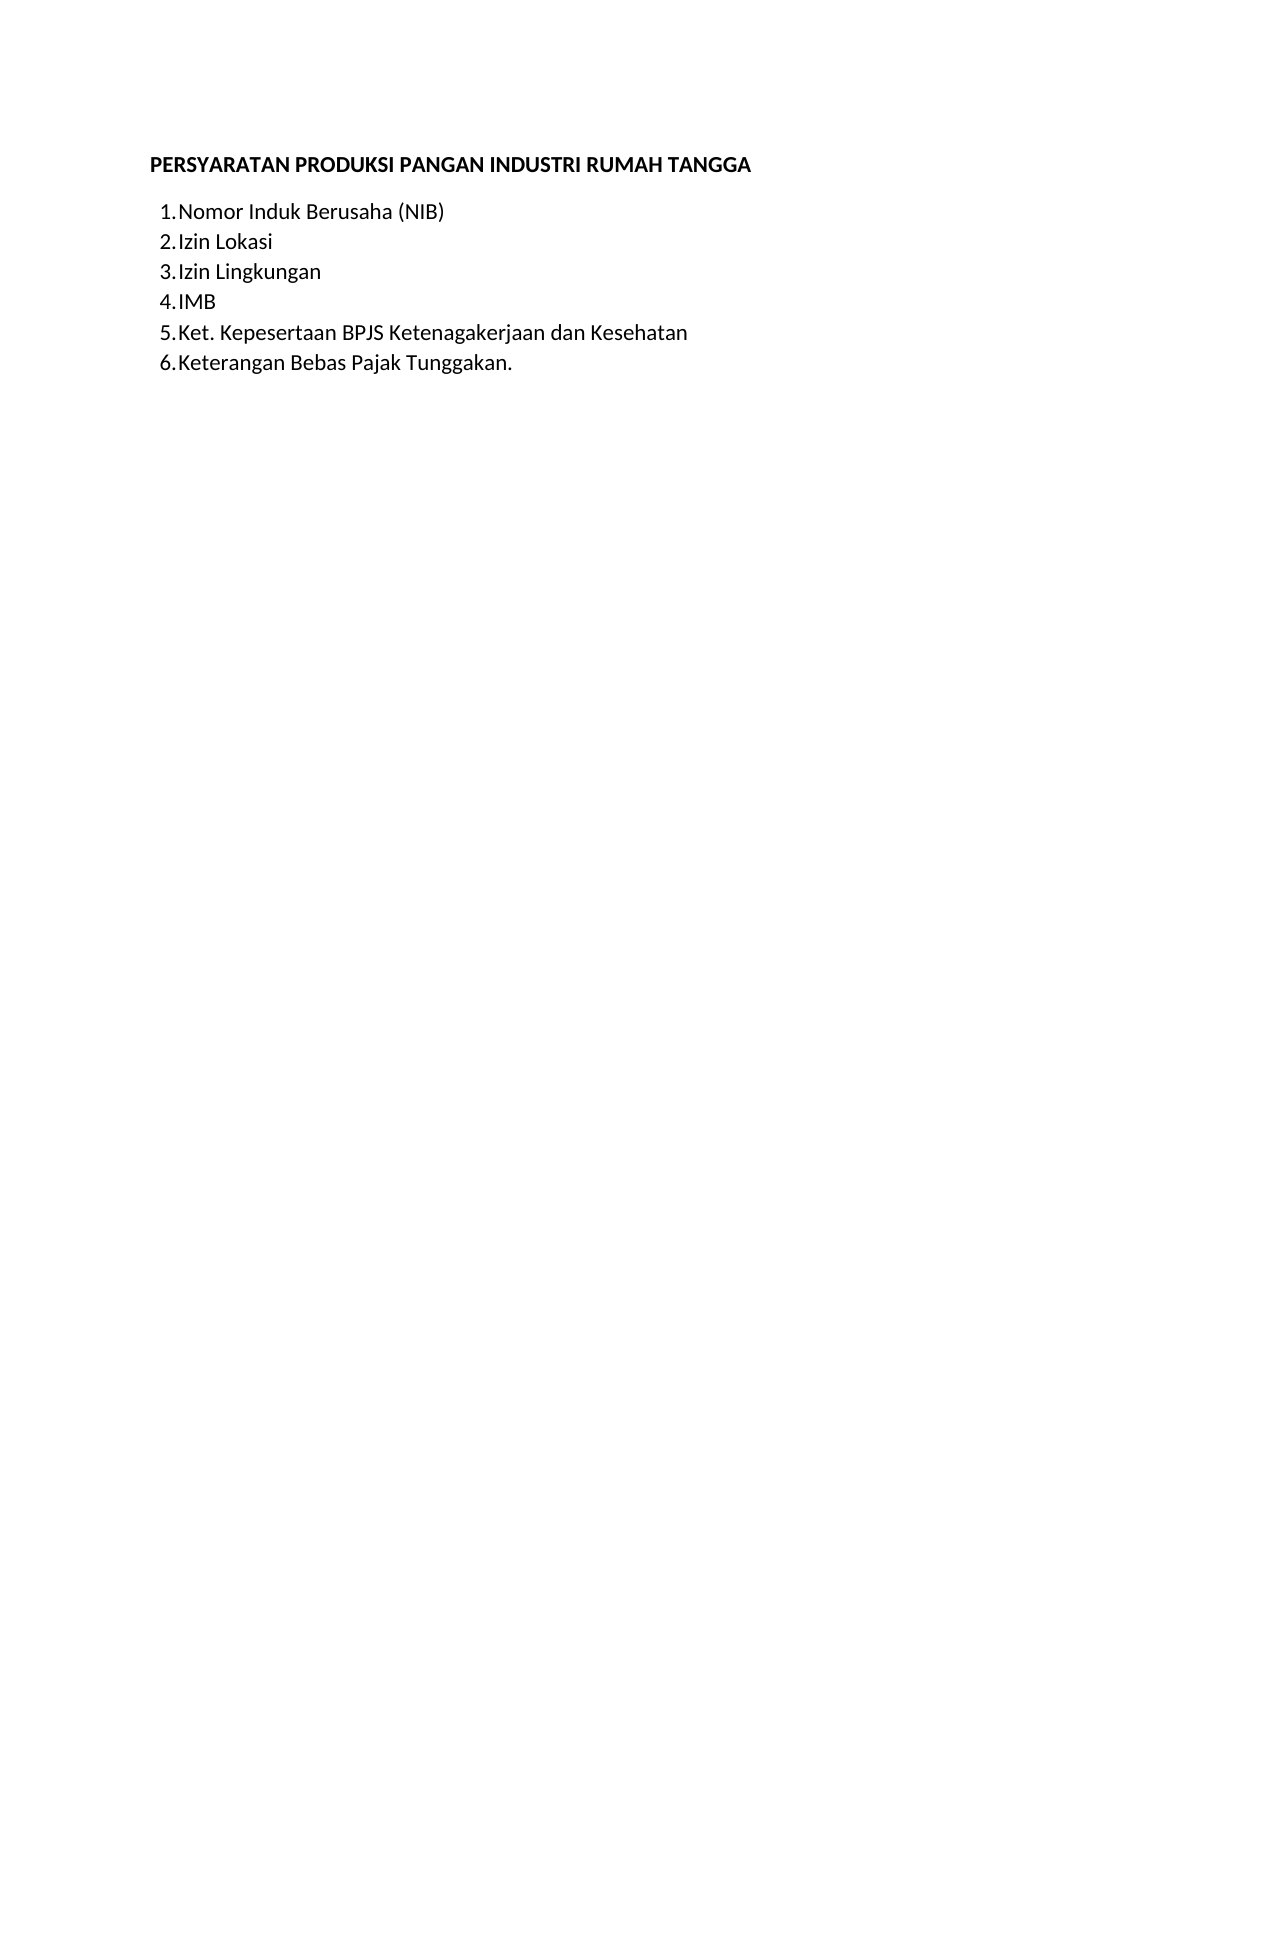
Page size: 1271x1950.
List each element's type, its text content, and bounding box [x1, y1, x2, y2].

list IMB [159, 287, 1121, 316]
list Izin Lokasi [159, 227, 1121, 255]
list Izin Lingkungan [159, 257, 1121, 285]
list Nomor Induk Berusaha (NIB) [159, 197, 1121, 225]
text PERSYARATAN PRODUKSI PANGAN INDUSTRI RUMAH TANGGA [150, 150, 1121, 178]
list Ket. Kepesertaan BPJS Ketenagakerjaan dan Kesehatan [159, 318, 1121, 346]
list Keterangan Bebas Pajak Tunggakan. [159, 348, 1121, 376]
